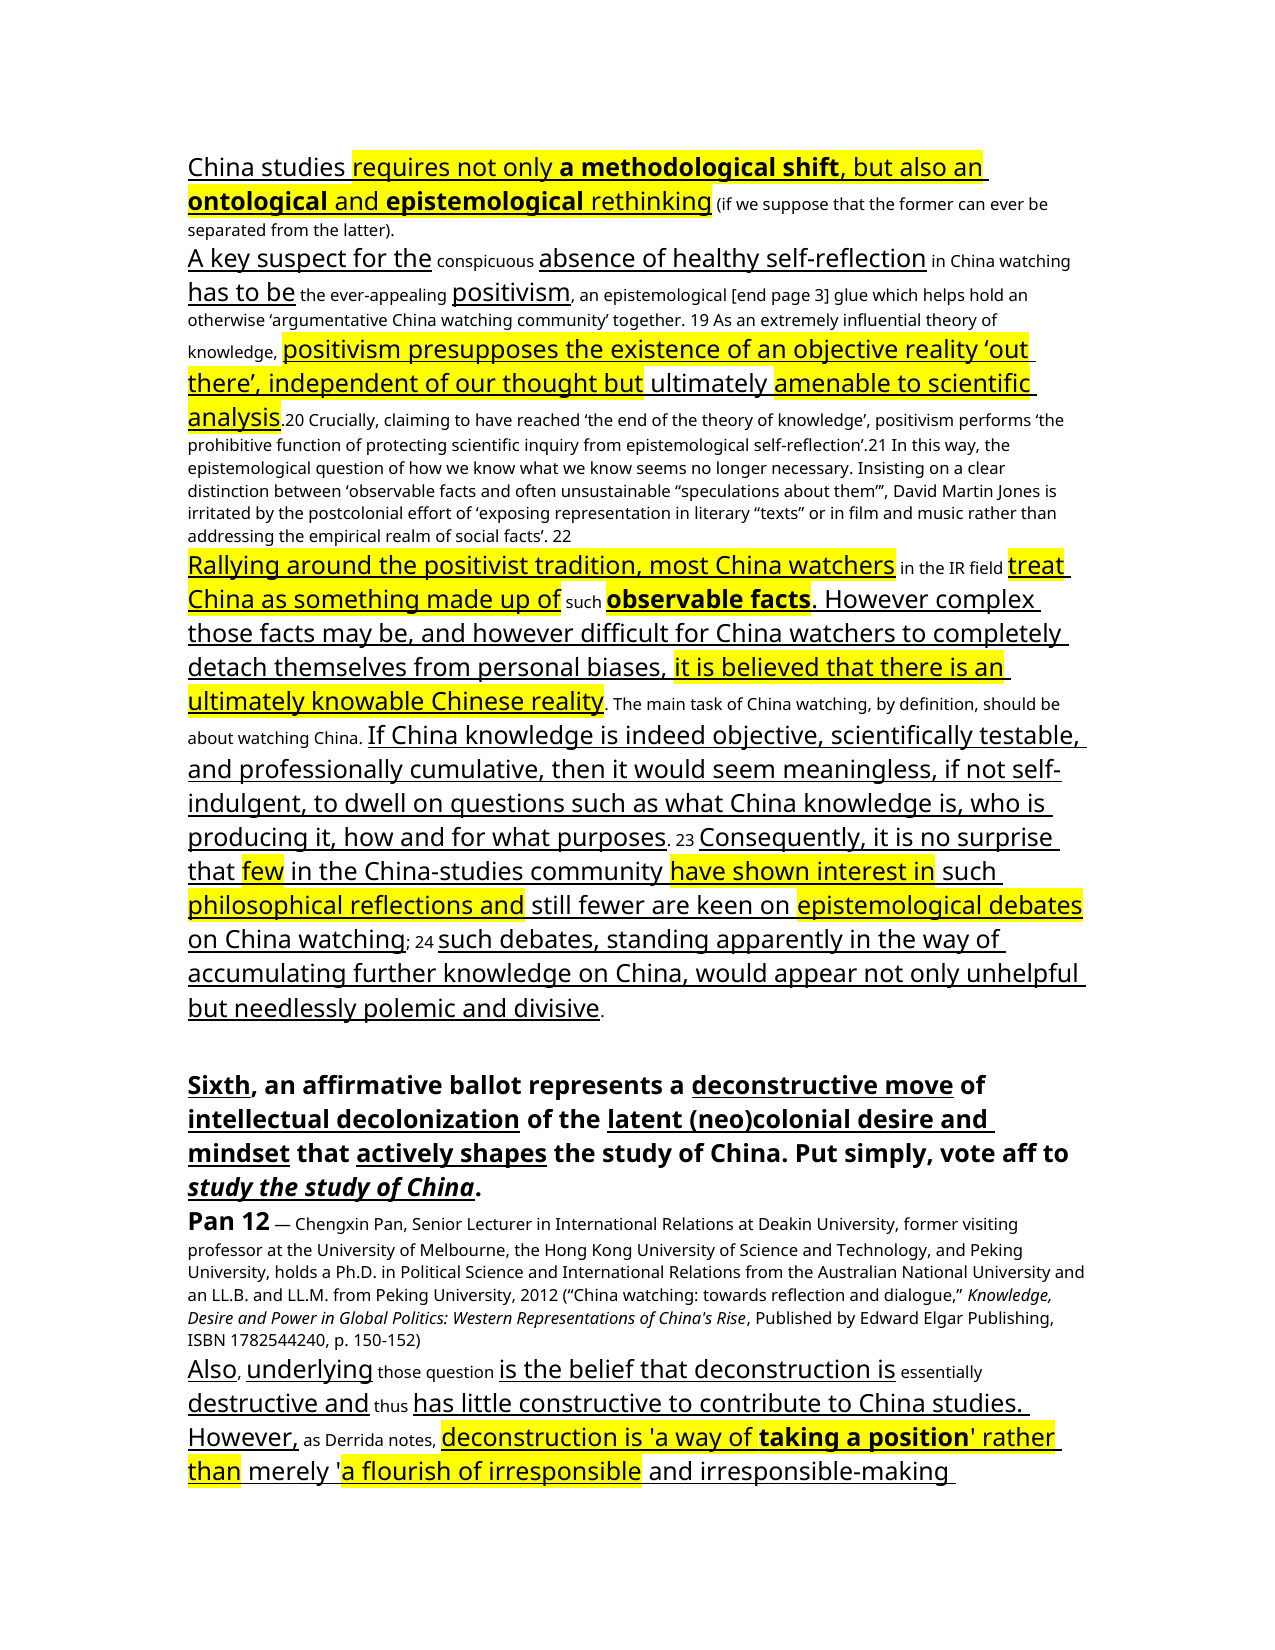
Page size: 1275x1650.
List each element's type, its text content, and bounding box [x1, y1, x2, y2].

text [187, 150, 1087, 241]
text Rallying around the positivist tradition, most China watchers in the IR field treat China as something made up of such observable facts. However complex those facts may be, and however difficult for China watchers to completely detach themselves from personal biases, it is believed that there is an ultimately knowable Chinese reality. The main task of China watching, by definition, should be about watching China. If China knowledge is indeed objective, scientifically testable, and professionally cumulative, then it would seem meaningless, if not self-indulgent, to dwell on questions such as what China knowledge is, who is producing it, how and for what purposes. 23 Consequently, it is no surprise that few in the China-studies community have shown interest in such philosophical reflections and still fewer are keen on epistemological debates on China watching; 24 such debates, standing apparently in the way of accumulating further knowledge on China, would appear not only unhelpful but needlessly polemic and divisive. [187, 547, 1087, 1024]
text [187, 1352, 1087, 1488]
subtitle Sixth, an affirmative ballot represents a deconstructive move of intellectual decolonization of the latent (neo)colonial desire and mindset that actively shapes the study of China. Put simply, vote aff to study the study of China. [187, 1068, 1087, 1204]
text Pan 12 — Chengxin Pan, Senior Lecturer in International Relations at Deakin University, former visiting professor at the University of Melbourne, the Hong Kong University of Science and Technology, and Peking University, holds a Ph.D. in Political Science and International Relations from the Australian National University and an LL.B. and LL.M. from Peking University, 2012 (“China watching: towards reflection and dialogue,” Knowledge, Desire and Power in Global Politics: Western Representations of China's Rise, Published by Edward Elgar Publishing, ISBN 1782544240, p. 150-152) [187, 1204, 1087, 1352]
text A key suspect for the conspicuous absence of healthy self-reflection in China watching has to be the ever-appealing positivism, an epistemological [end page 3] glue which helps hold an otherwise ‘argumentative China watching community’ together. 19 As an extremely influential theory of knowledge, positivism presupposes the existence of an objective reality ‘out there’, independent of our thought but ultimately amenable to scientific analysis.20 Crucially, claiming to have reached ‘the end of the theory of knowledge’, positivism performs ‘the prohibitive function of protecting scientific inquiry from epistemological self-reflection’.21 In this way, the epistemological question of how we know what we know seems no longer necessary. Insisting on a clear distinction between ‘observable facts and often unsustainable “speculations about them”’, David Martin Jones is irritated by the postcolonial effort of ‘exposing representation in literary “texts” or in film and music rather than addressing the empirical realm of social facts’. 22 [187, 241, 1087, 547]
